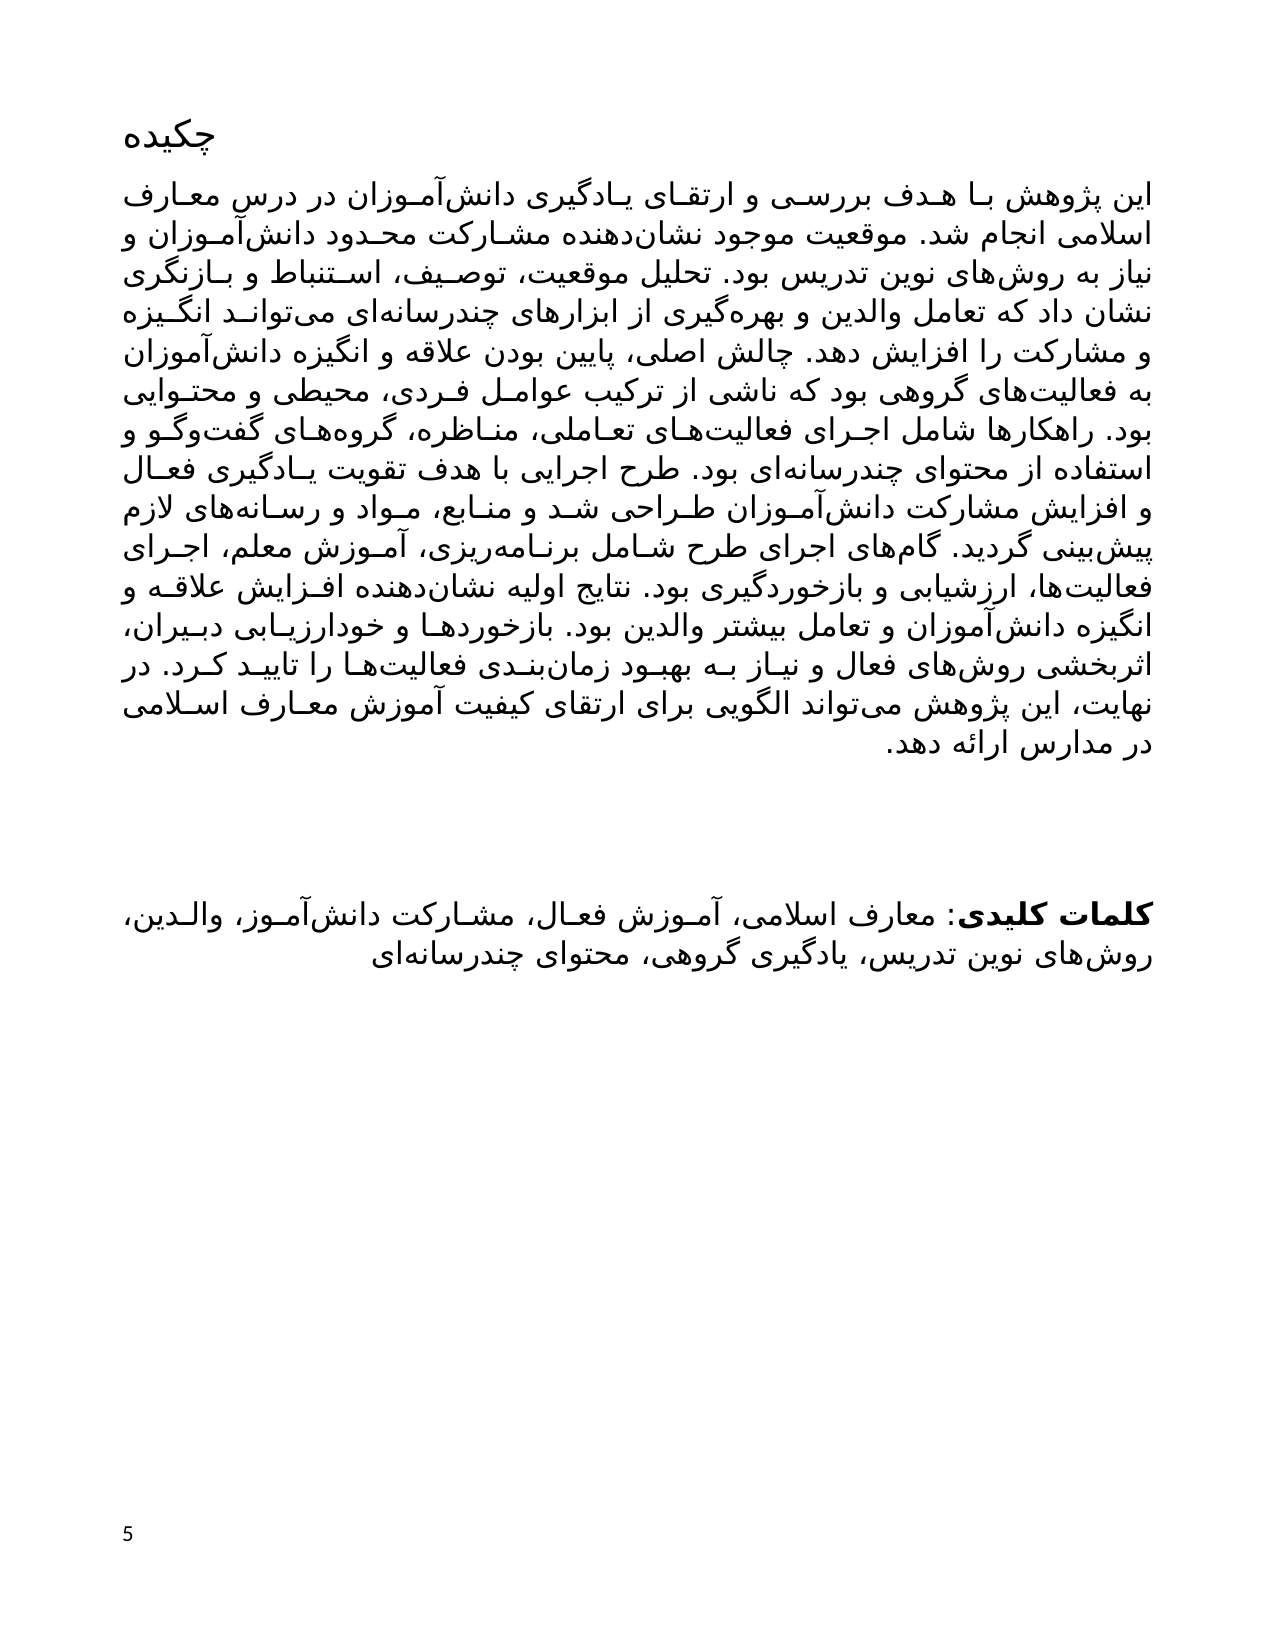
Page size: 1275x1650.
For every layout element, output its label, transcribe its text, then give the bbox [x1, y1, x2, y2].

text کلمات کلیدی: معارف اسلامی، آموزش فعال، مشارکت دانش‌آموز، والدین، روش‌های نوین تدریس، یادگیری گروهی، محتوای چندرسانه‌ایمقدمه [122, 896, 1153, 972]
text این پژوهش با هدف بررسی و ارتقای یادگیری دانش‌آموزان در درس معارف اسلامی انجام شد. موقعیت موجود نشان‌دهنده مشارکت محدود دانش‌آموزان و نیاز به روش‌های نوین تدریس بود. تحلیل موقعیت، توصیف، استنباط و بازنگری نشان داد که تعامل والدین و بهره‌گیری از ابزارهای چندرسانه‌ای می‌تواند انگیزه و مشارکت را افزایش دهد. چالش اصلی، پایین بودن علاقه و انگیزه دانش‌آموزان به فعالیت‌های گروهی بود که ناشی از ترکیب عوامل فردی، محیطی و محتوایی بود. راهکارها شامل اجرای فعالیت‌های تعاملی، مناظره، گروه‌های گفت‌وگو و استفاده از محتوای چندرسانه‌ای بود. طرح اجرایی با هدف تقویت یادگیری فعال و افزایش مشارکت دانش‌آموزان طراحی شد و منابع، مواد و رسانه‌های لازم پیش‌بینی گردید. گام‌های اجرای طرح شامل برنامه‌ریزی، آموزش معلم، اجرای فعالیت‌ها، ارزشیابی و بازخوردگیری بود. نتایج اولیه نشان‌دهنده افزایش علاقه و انگیزه دانش‌آموزان و تعامل بیشتر والدین بود. بازخوردها و خودارزیابی دبیران، اثربخشی روش‌های فعال و نیاز به بهبود زمان‌بندی فعالیت‌ها را تایید کرد. در نهایت، این پژوهش می‌تواند الگویی برای ارتقای کیفیت آموزش معارف اسلامی در مدارس ارائه دهد. [122, 176, 1153, 761]
